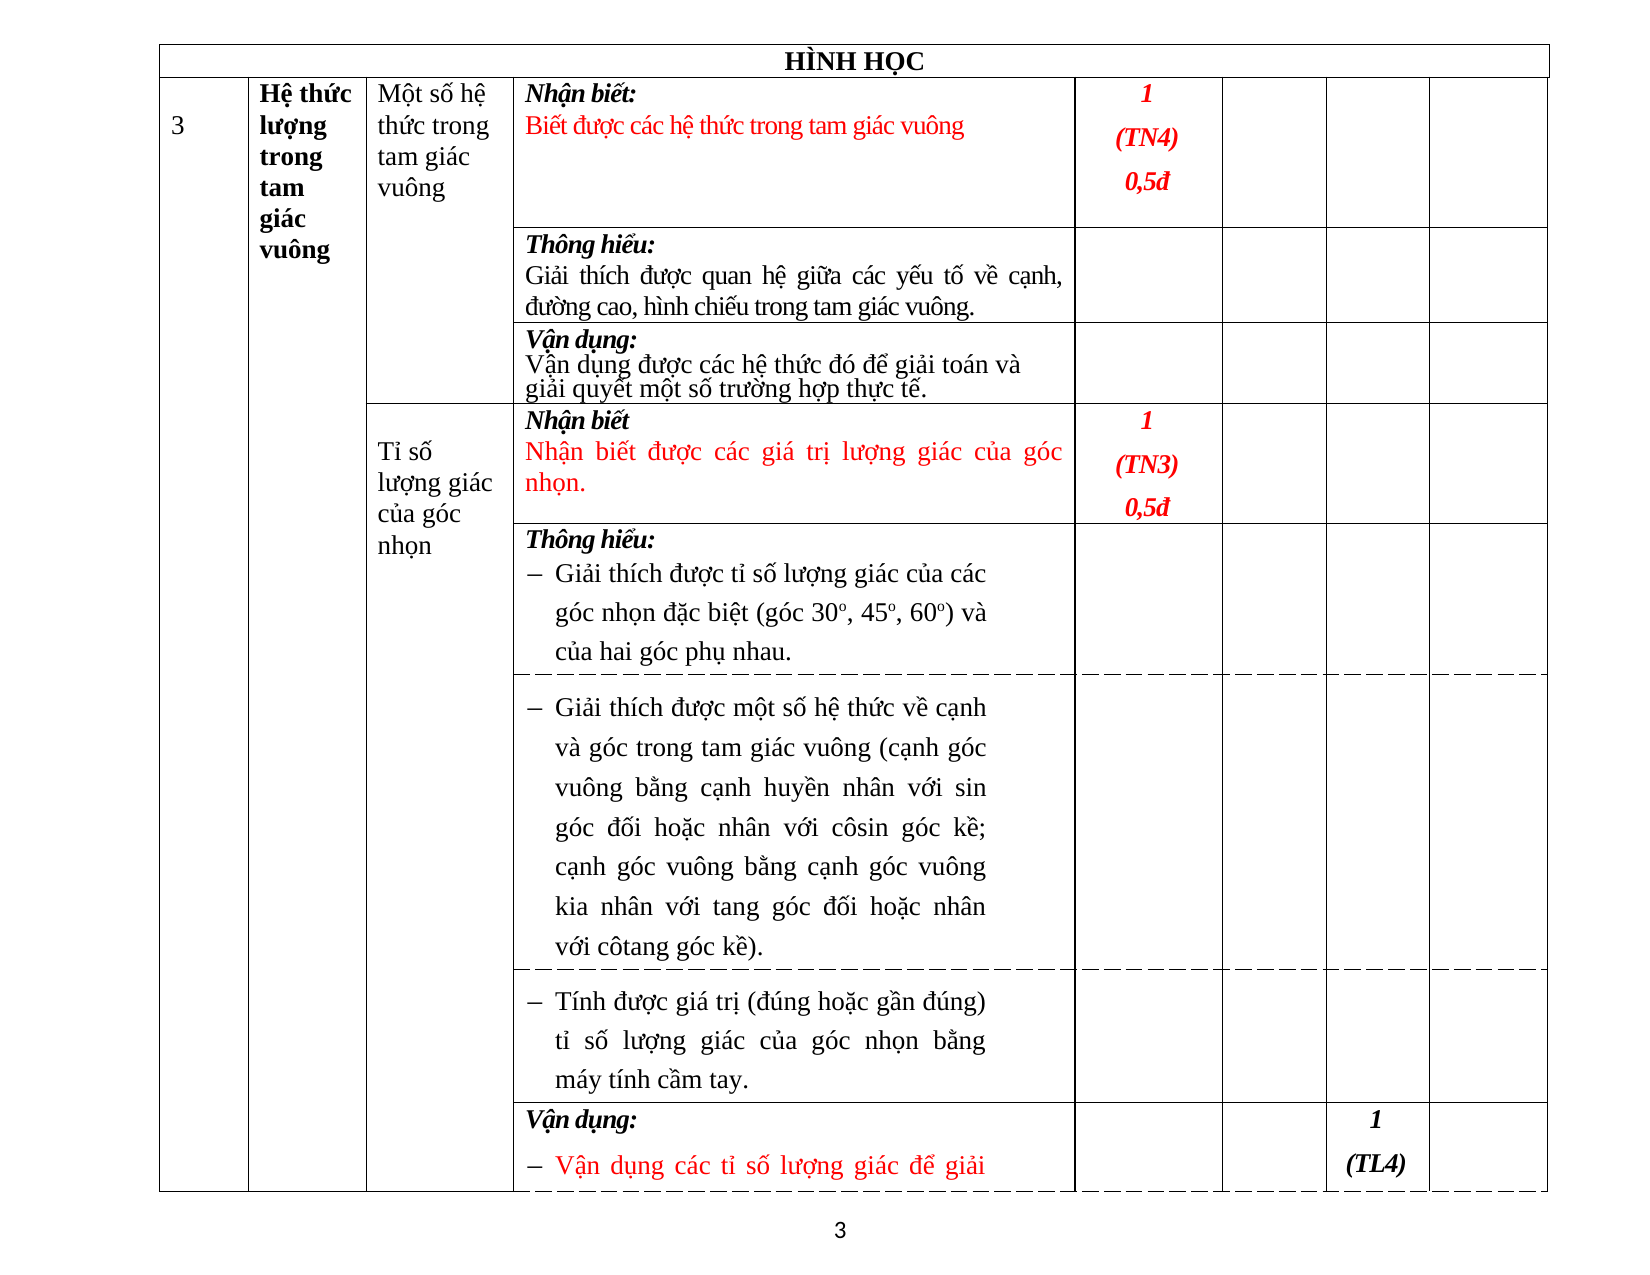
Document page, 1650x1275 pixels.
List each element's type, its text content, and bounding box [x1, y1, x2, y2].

table_cell Một số hệ thức trong tam giác vuông [367, 78, 513, 403]
table_cell [1430, 1103, 1547, 1191]
table_cell Thông hiểu: Giải thích được quan hệ giữa các yếu tố về cạnh, đường cao, hình chiếu trong tam giác vuông. [514, 228, 1074, 322]
table_cell Nhận biết Nhận biết được các giá trị lượng giác của góc nhọn. [514, 404, 1074, 523]
table_cell [1223, 323, 1326, 403]
table_cell [1223, 228, 1326, 322]
table_cell [1076, 969, 1222, 1102]
table_cell [1223, 969, 1326, 1102]
table_cell Vận dụng: Vận dụng được các hệ thức đó để giải toán và giải quyết một số trường hợp thực tế. [514, 323, 1074, 403]
table_cell [1223, 524, 1326, 674]
table_cell [1223, 404, 1326, 523]
table_cell [1327, 524, 1429, 674]
table_cell [1430, 78, 1547, 227]
table_cell 1 (TN3) 0,5đ [1076, 404, 1222, 523]
table_cell [1076, 1103, 1222, 1191]
table_cell Thông hiểu: Giải thích được tỉ số lượng giác của các góc nhọn đặc biệt (góc 30o, 45o, 60o) và của hai góc phụ nhau. [514, 524, 1074, 674]
table_cell [1327, 674, 1429, 969]
table_cell [1430, 969, 1547, 1102]
table_cell Nhận biết: Biết được các hệ thức trong tam giác vuông [514, 78, 1074, 227]
table_cell [1076, 674, 1222, 969]
table_cell Tỉ số lượng giác của góc nhọn [367, 404, 513, 1191]
table_cell [1430, 404, 1547, 523]
table_cell [1076, 323, 1222, 403]
table_cell [1430, 674, 1547, 969]
table_cell [1327, 78, 1429, 227]
table_cell [1327, 323, 1429, 403]
table_cell 1 (TN4) 0,5đ [1076, 78, 1222, 227]
table_cell [1327, 228, 1429, 322]
table_cell 1 (TL4) 1đ [1327, 1103, 1429, 1191]
table_cell Hệ thức lượng trong tam giác vuông [249, 78, 366, 1191]
table_cell [1327, 969, 1429, 1102]
table_cell 3 [160, 78, 248, 1191]
table_cell [1430, 323, 1547, 403]
table_cell [1223, 674, 1326, 969]
table_cell Tính được giá trị (đúng hoặc gần đúng) tỉ số lượng giác của góc nhọn bằng máy tính cầm tay. [514, 969, 1074, 1102]
table_cell [1430, 524, 1547, 674]
table_cell [1223, 78, 1326, 227]
table_cell [1076, 524, 1222, 674]
table_cell [1076, 228, 1222, 322]
table_cell Giải thích được một số hệ thức về cạnh và góc trong tam giác vuông (cạnh góc vuông bằng cạnh huyền nhân với sin góc đối hoặc nhân với côsin góc kề; cạnh góc vuông bằng cạnh góc vuông kia nhân với tang góc đối hoặc nhân với côtang góc kề). [514, 674, 1074, 969]
table_cell [1223, 1103, 1326, 1191]
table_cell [514, 1103, 1074, 1191]
table_cell HÌNH HỌC [160, 45, 1549, 77]
table_cell [1430, 228, 1547, 322]
table_cell [1327, 404, 1429, 523]
